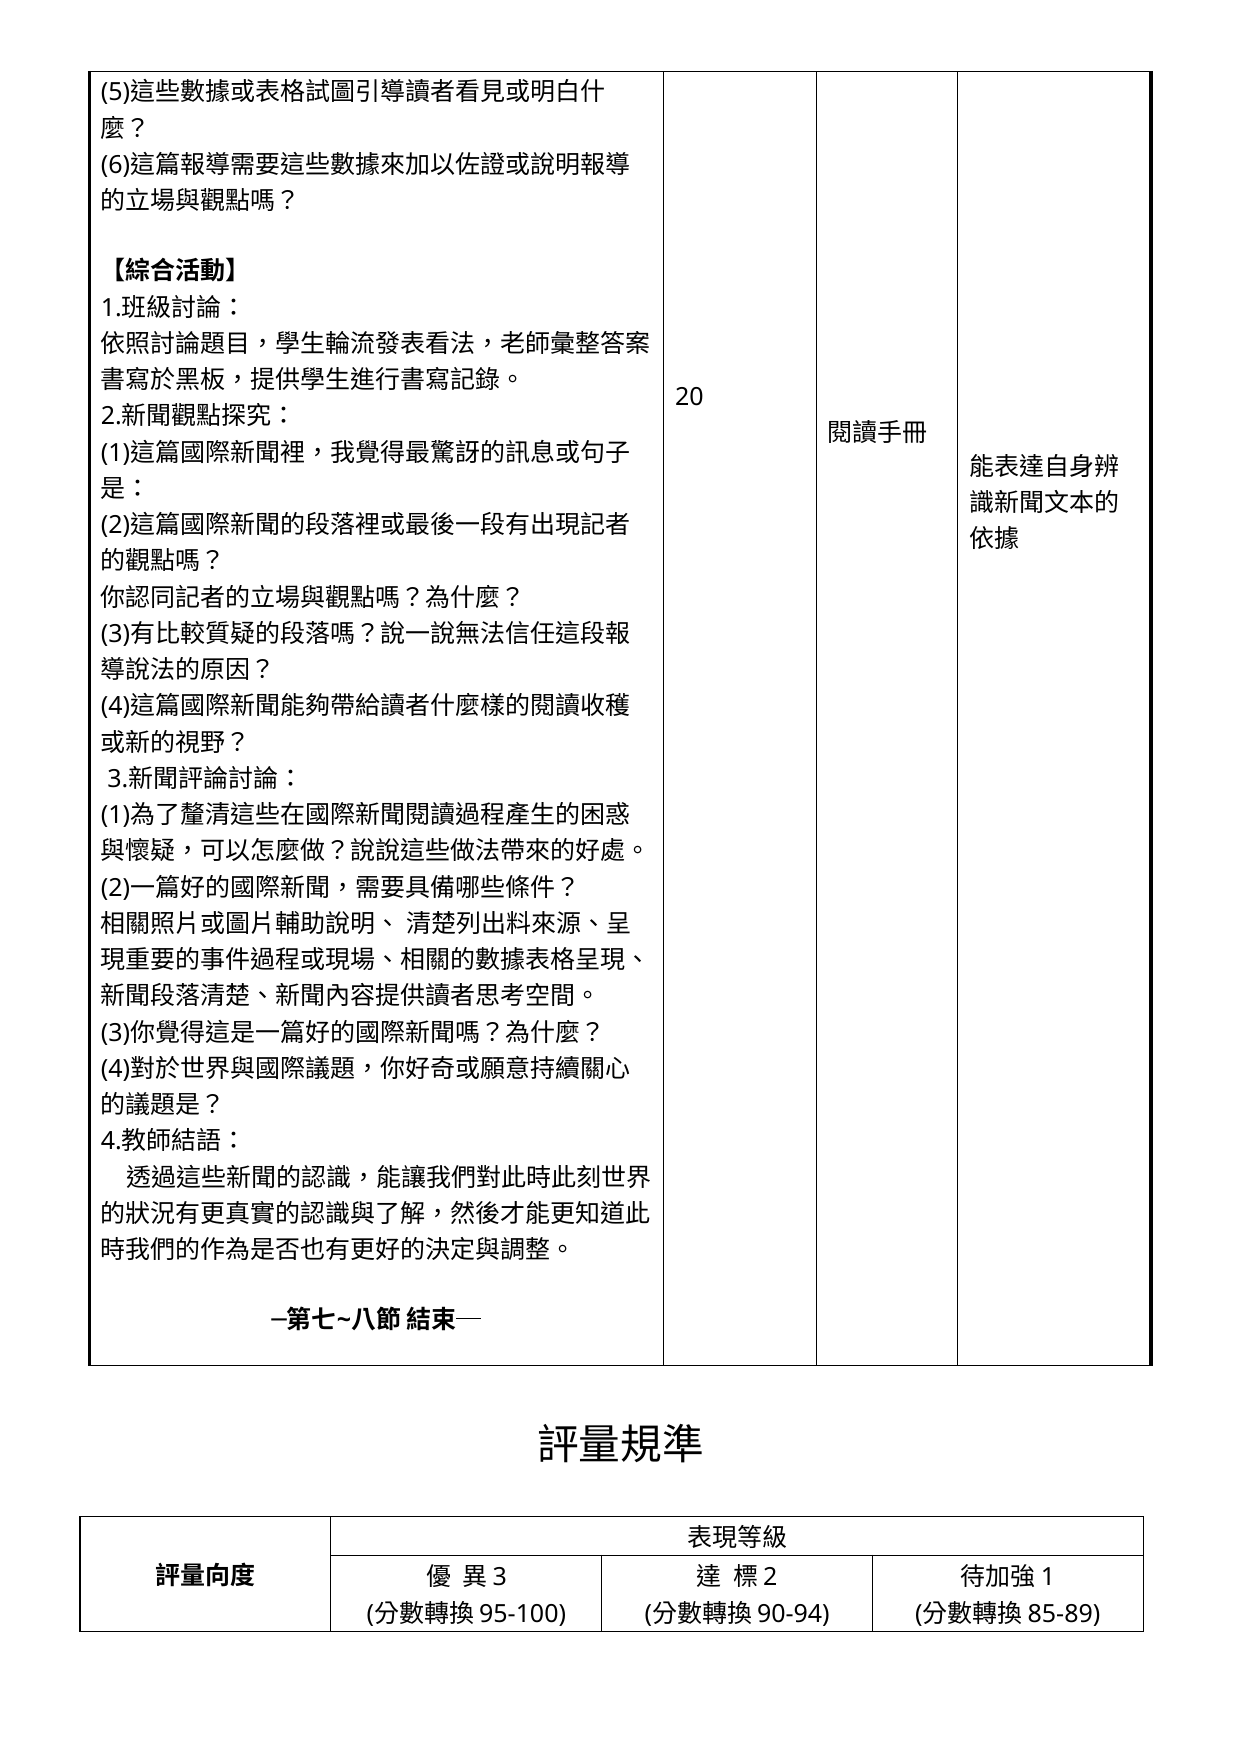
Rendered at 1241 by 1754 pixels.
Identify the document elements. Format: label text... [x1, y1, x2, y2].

text 評量規準 [47, 1403, 1193, 1478]
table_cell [91, 72, 663, 1365]
table_cell 優 異3 (分數轉換95-100) [331, 1556, 601, 1631]
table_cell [664, 72, 816, 1365]
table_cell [958, 72, 1149, 1365]
table_cell 待加強1 (分數轉換85-89) [873, 1556, 1143, 1631]
table_header 評量向度 [81, 1517, 330, 1631]
table_cell 達 標2 (分數轉換90-94) [602, 1556, 872, 1631]
table_header 表現等級 [331, 1517, 1143, 1554]
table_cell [817, 72, 957, 1365]
